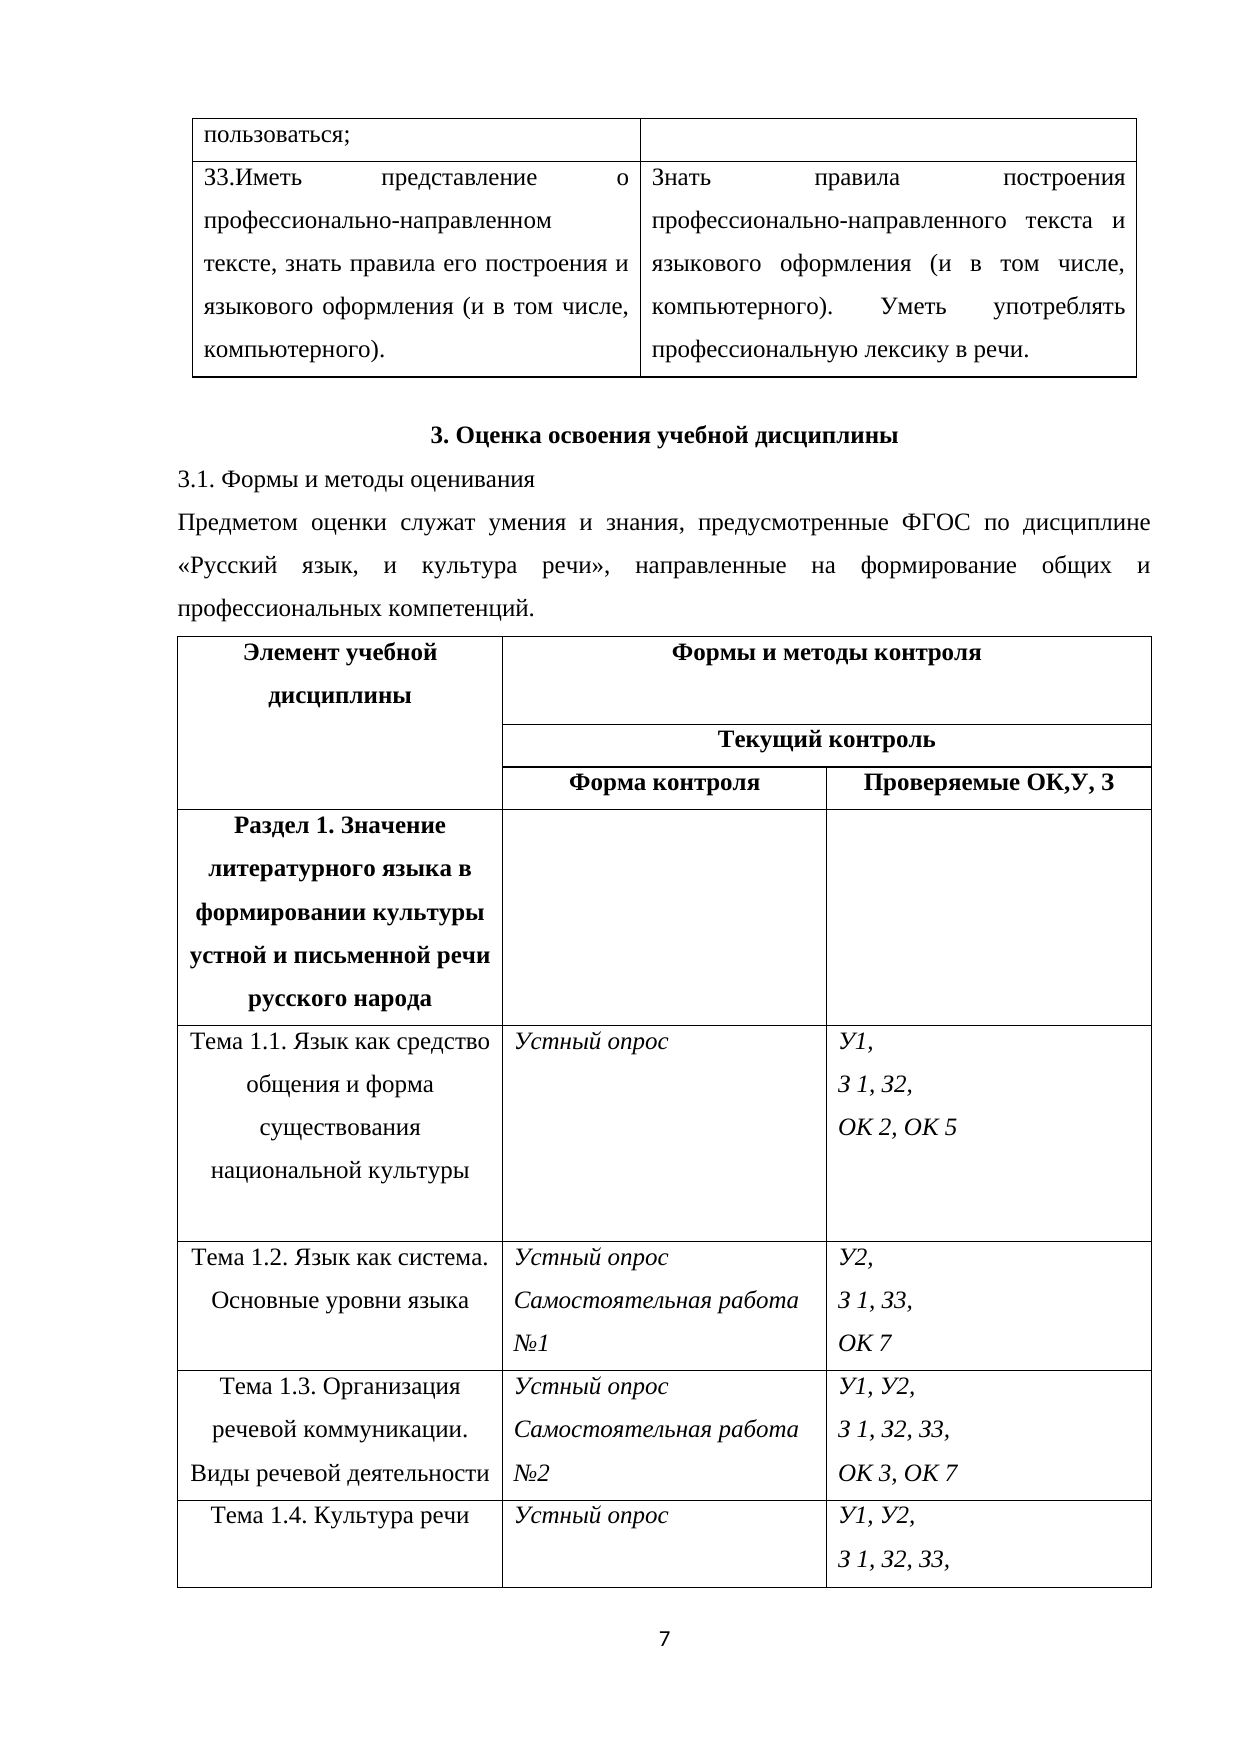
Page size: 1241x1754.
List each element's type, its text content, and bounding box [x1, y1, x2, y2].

table_cell Текущий контроль [503, 725, 1151, 766]
table_cell [503, 810, 826, 1025]
table_cell Форма контроля [503, 768, 826, 809]
table_cell Устный опрос [503, 1501, 826, 1587]
table_header Элемент учебной дисциплины [178, 637, 502, 809]
text Предметом оценки служат умения и знания, предусмотренные ФГОС по дисциплине «Русский язык, и культура речи», направленные на формирование общих и профессиональных компетенций. [177, 507, 1152, 622]
table_cell Проверяемые ОК,У, З [827, 768, 1151, 809]
table_header Формы и методы контроля [503, 637, 1151, 723]
table_cell Тема 1.3. Организация речевой коммуникации. Виды речевой деятельности [178, 1371, 502, 1499]
table_cell Устный опрос Самостоятельная работа №1 [503, 1242, 826, 1370]
table_cell У2, З 1, З3, ОК 7 [827, 1242, 1151, 1370]
text 3. Оценка освоения учебной дисциплины [177, 421, 1152, 449]
table_cell Устный опрос Самостоятельная работа №2 [503, 1371, 826, 1499]
table_cell Тема 1.2. Язык как система. Основные уровни языка [178, 1242, 502, 1370]
table_cell У1, З 1, З2, ОК 2, ОК 5 [827, 1026, 1151, 1241]
text 3.1. Формы и методы оценивания [177, 464, 1152, 492]
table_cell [641, 119, 1136, 161]
table_cell У1, У2, З 1, З2, З3, ОК 3, ОК 7 [827, 1371, 1151, 1499]
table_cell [827, 1501, 1151, 1587]
table_cell Тема 1.1. Язык как средство общения и форма существования национальной культуры [178, 1026, 502, 1241]
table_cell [178, 1501, 502, 1587]
table_cell Устный опрос [503, 1026, 826, 1241]
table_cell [193, 119, 640, 161]
table_cell Знать правила построения профессионально-направленного текста и языкового оформления (и в том числе, компьютерного). Уметь употреблять профессиональную лексику в речи. [641, 162, 1136, 376]
table_cell З3.Иметь представление о профессионально-направленном тексте, знать правила его построения и языкового оформления (и в том числе, компьютерного). [193, 162, 640, 376]
table_cell [827, 810, 1151, 1025]
table_cell Раздел 1. Значение литературного языка в формировании культуры устной и письменной речи русского народа [178, 810, 502, 1025]
